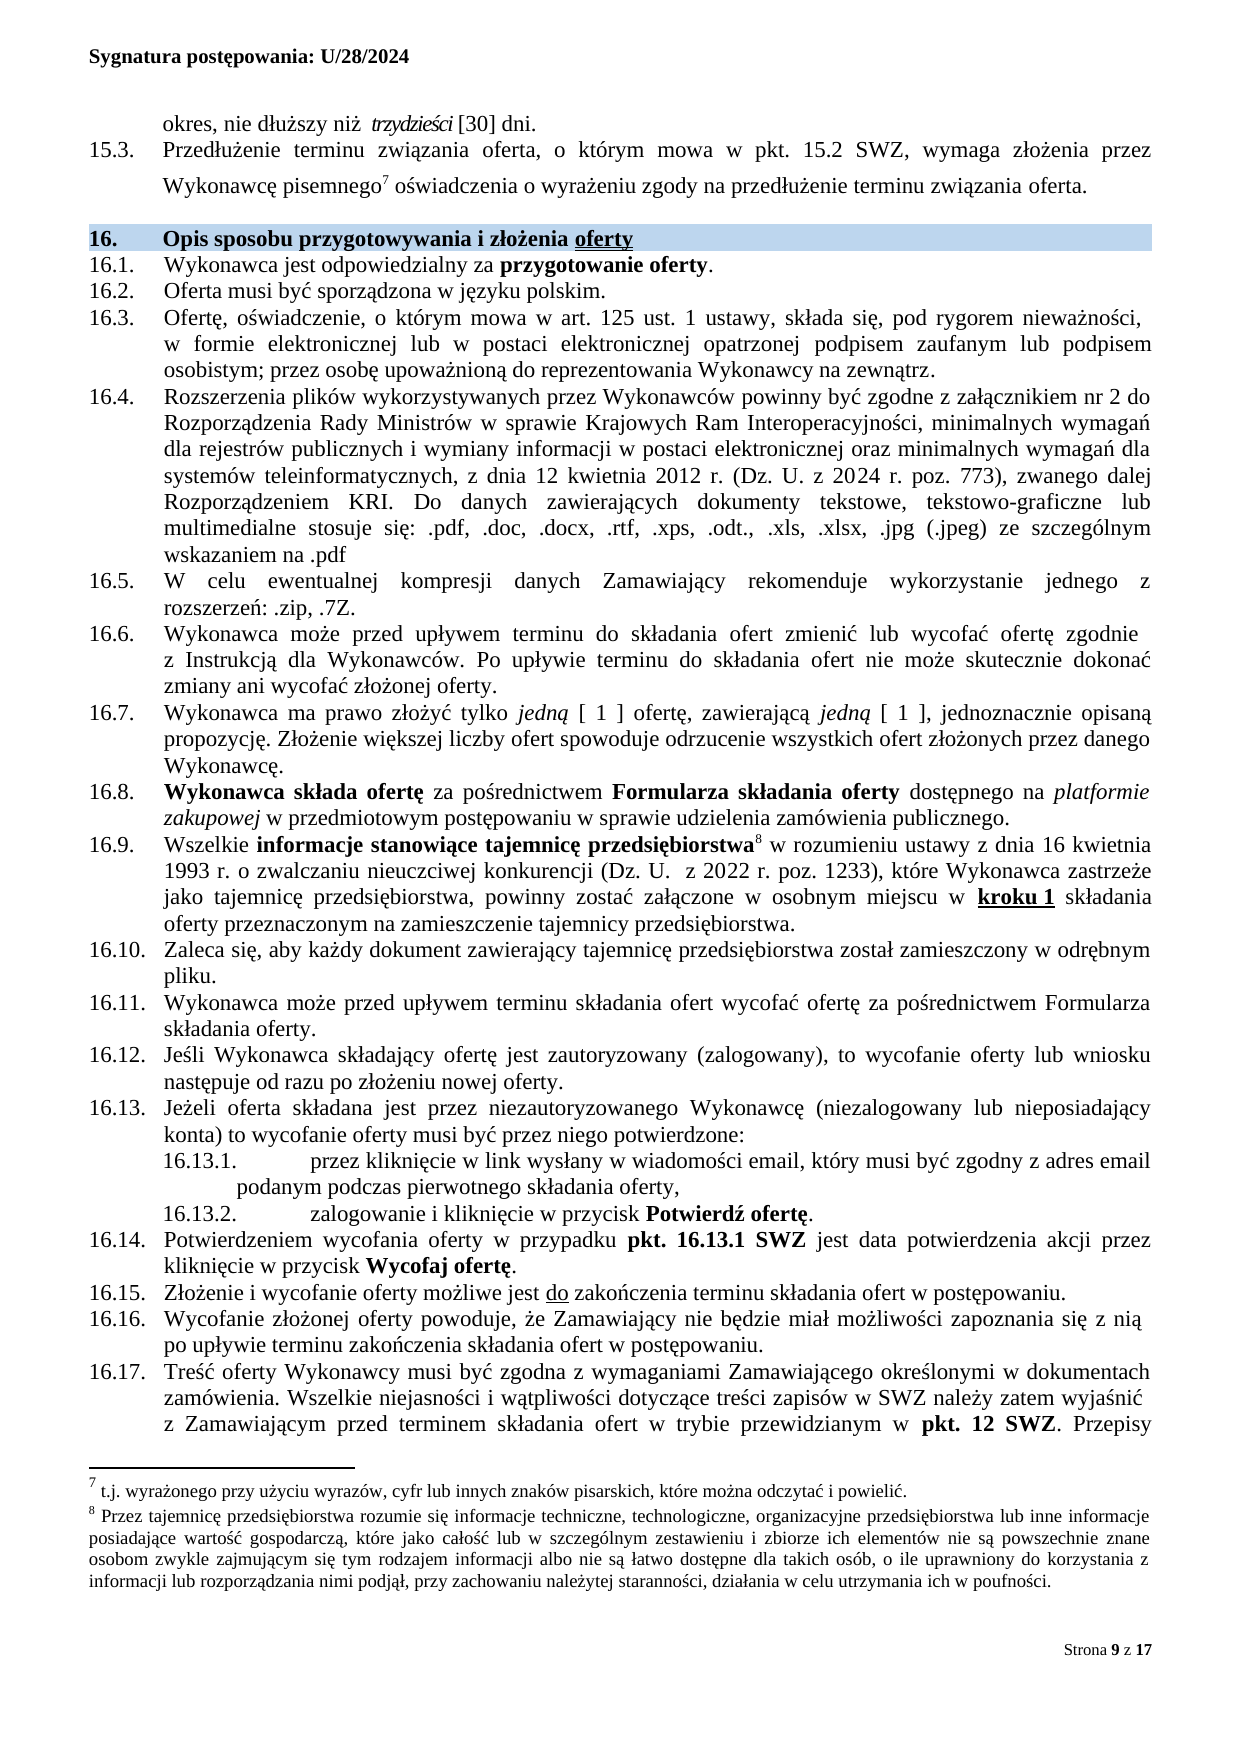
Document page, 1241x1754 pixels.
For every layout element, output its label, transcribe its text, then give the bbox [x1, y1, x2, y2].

list przez kliknięcie w link wysłany w wiadomości email, który musi być zgodny z adres email podanym podczas pierwotnego składania oferty, [162, 1147, 1152, 1200]
list Wykonawca ma prawo złożyć tylko jedną [ 1 ] ofertę, zawierającą jedną [ 1 ], jednoznacznie opisaną propozycję. Złożenie większej liczby ofert spowoduje odrzucenie wszystkich ofert złożonych przez danego Wykonawcę. [89, 699, 1152, 778]
list Ofertę, oświadczenie, o którym mowa w art. 125 ust. 1 ustawy, składa się, pod rygorem nieważności, w formie elektronicznej lub w postaci elektronicznej opatrzonej podpisem zaufanym lub podpisem osobistym; przez osobę upoważnioną do reprezentowania Wykonawcy na zewnątrz. [89, 304, 1152, 383]
list Wykonawca może przed upływem terminu składania ofert wycofać ofertę za pośrednictwem Formularza składania oferty. [89, 989, 1152, 1042]
list Wykonawca jest odpowiedzialny za przygotowanie oferty. [89, 251, 1152, 277]
list Oferta musi być sporządzona w języku polskim. [89, 277, 1152, 304]
list Potwierdzeniem wycofania oferty w przypadku pkt. 16.13.1 SWZ jest data potwierdzenia akcji przez kliknięcie w przycisk Wycofaj ofertę. [89, 1226, 1152, 1279]
list Przedłużenie terminu związania oferta, o którym mowa w pkt. 15.2 SWZ, wymaga złożenia przez Wykonawcę pisemnego oświadczenia o wyrażeniu zgody na przedłużenie terminu związania oferta. [89, 136, 1152, 198]
list Rozszerzenia plików wykorzystywanych przez Wykonawców powinny być zgodne z załącznikiem nr 2 do Rozporządzenia Rady Ministrów w sprawie Krajowych Ram Interoperacyjności, minimalnych wymagań dla rejestrów publicznych i wymiany informacji w postaci elektronicznej oraz minimalnych wymagań dla systemów teleinformatycznych, z dnia 12 kwietnia 2012 r. (Dz. U. z 2024 r. poz. 773), zwanego dalej Rozporządzeniem KRI. Do danych zawierających dokumenty tekstowe, tekstowo-graficzne lub multimedialne stosuje się: .pdf, .doc, .docx, .rtf, .xps, .odt., .xls, .xlsx, .jpg (.jpeg) ze szczególnym wskazaniem na .pdf [89, 383, 1152, 567]
list Wszelkie informacje stanowiące tajemnicę przedsiębiorstwa w rozumieniu ustawy z dnia 16 kwietnia 1993 r. o zwalczaniu nieuczciwej konkurencji (Dz. U. z 2022 r. poz. 1233), które Wykonawca zastrzeże jako tajemnicę przedsiębiorstwa, powinny zostać załączone w osobnym miejscu w kroku 1 składania oferty przeznaczonym na zamieszczenie tajemnicy przedsiębiorstwa. [89, 831, 1152, 936]
list Złożenie i wycofanie oferty możliwe jest do zakończenia terminu składania ofert w postępowaniu. [89, 1279, 1152, 1305]
list Wycofanie złożonej oferty powoduje, że Zamawiający nie będzie miał możliwości zapoznania się z nią po upływie terminu zakończenia składania ofert w postępowaniu. [89, 1305, 1152, 1358]
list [89, 110, 1152, 136]
list zalogowanie i kliknięcie w przycisk Potwierdź ofertę. [162, 1200, 1152, 1226]
list Wykonawca składa ofertę za pośrednictwem Formularza składania oferty dostępnego na platformie zakupowej w przedmiotowym postępowaniu w sprawie udzielenia zamówienia publicznego. [89, 778, 1152, 831]
list W celu ewentualnej kompresji danych Zamawiający rekomenduje wykorzystanie jednego z rozszerzeń: .zip, .7Z. [89, 567, 1152, 620]
list Jeżeli oferta składana jest przez niezautoryzowanego Wykonawcę (niezalogowany lub nieposiadający konta) to wycofanie oferty musi być przez niego potwierdzone: [89, 1094, 1152, 1147]
list Jeśli Wykonawca składający ofertę jest zautoryzowany (zalogowany), to wycofanie oferty lub wniosku następuje od razu po złożeniu nowej oferty. [89, 1042, 1152, 1094]
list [89, 1358, 1152, 1437]
list Wykonawca może przed upływem terminu do składania ofert zmienić lub wycofać ofertę zgodnie z Instrukcją dla Wykonawców. Po upływie terminu do składania ofert nie może skutecznie dokonać zmiany ani wycofać złożonej oferty. [89, 620, 1152, 699]
list Opis sposobu przygotowywania i złożenia oferty [89, 224, 1152, 251]
list Zaleca się, aby każdy dokument zawierający tajemnicę przedsiębiorstwa został zamieszczony w odrębnym pliku. [89, 936, 1152, 989]
